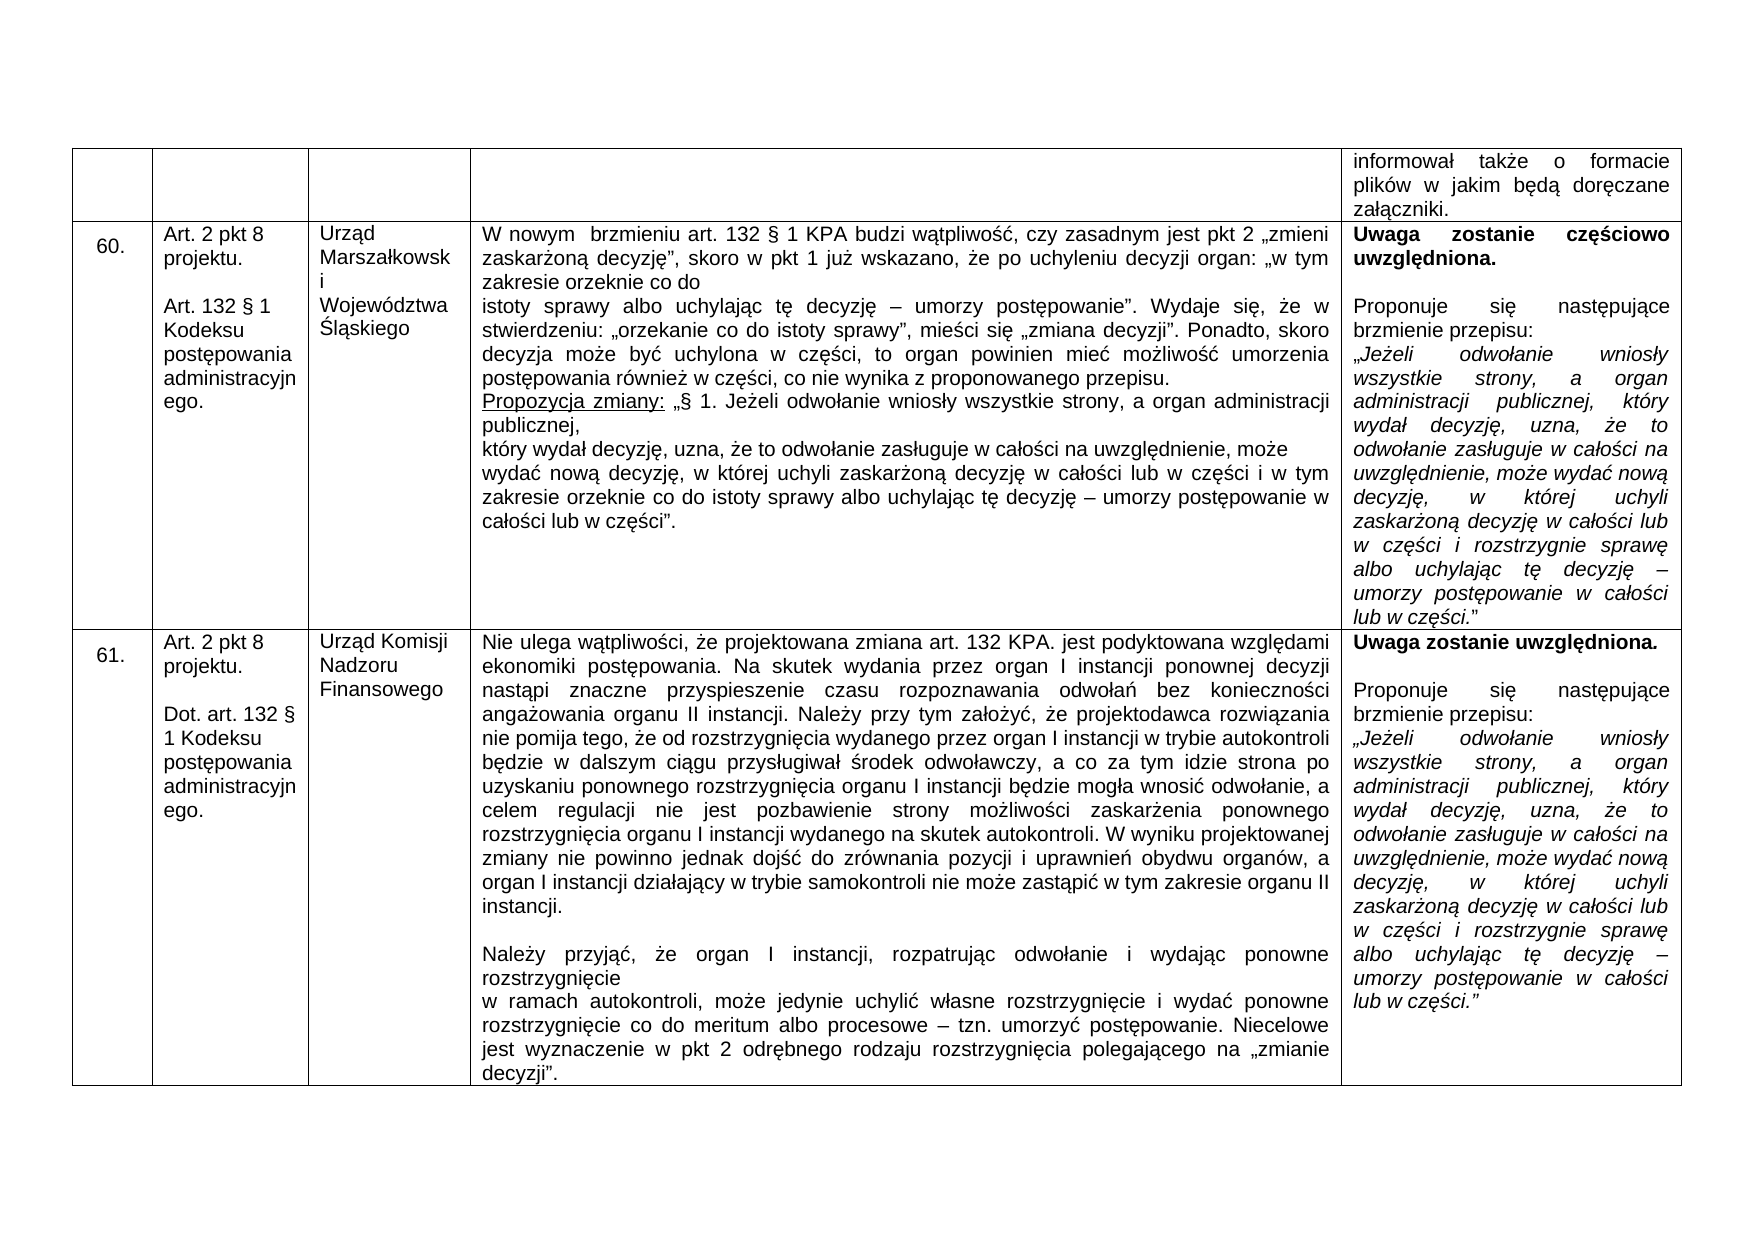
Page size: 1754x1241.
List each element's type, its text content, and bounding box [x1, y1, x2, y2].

table_cell [73, 222, 152, 629]
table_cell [1342, 149, 1681, 221]
table_cell Art. 2 pkt 8 projektu. Art. 132 § 1 Kodeksu postępowania administracyjnego. [153, 222, 308, 629]
table_cell [73, 630, 152, 1085]
table_cell Uwaga zostanie częściowo uwzględniona. Proponuje się następujące brzmienie przepisu: „Jeżeli odwołanie wniosły wszystkie strony, a organ administracji publicznej, który wydał decyzję, uzna, że to odwołanie zasługuje w całości na uwzględnienie, może wydać nową decyzję, w której uchyli zaskarżoną decyzję w całości lub w części i rozstrzygnie sprawę albo uchylając tę decyzję – umorzy postępowanie w całości lub w części.” [1342, 222, 1681, 629]
table_cell Urząd Marszałkowski Województwa Śląskiego [309, 222, 470, 629]
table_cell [153, 630, 308, 1085]
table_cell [309, 630, 470, 1085]
table_cell W nowym brzmieniu art. 132 § 1 KPA budzi wątpliwość, czy zasadnym jest pkt 2 „zmieni zaskarżoną decyzję”, skoro w pkt 1 już wskazano, że po uchyleniu decyzji organ: „w tym zakresie orzeknie co do istoty sprawy albo uchylając tę decyzję – umorzy postępowanie”. Wydaje się, że w stwierdzeniu: „orzekanie co do istoty sprawy”, mieści się „zmiana decyzji”. Ponadto, skoro decyzja może być uchylona w części, to organ powinien mieć możliwość umorzenia postępowania również w części, co nie wynika z proponowanego przepisu. Propozycja zmiany: „§ 1. Jeżeli odwołanie wniosły wszystkie strony, a organ administracji publicznej, który wydał decyzję, uzna, że to odwołanie zasługuje w całości na uwzględnienie, może wydać nową decyzję, w której uchyli zaskarżoną decyzję w całości lub w części i w tym zakresie orzeknie co do istoty sprawy albo uchylając tę decyzję – umorzy postępowanie w całości lub w części”. [471, 222, 1341, 629]
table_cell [153, 149, 308, 221]
table_cell [73, 149, 152, 221]
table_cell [471, 149, 1341, 221]
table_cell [309, 149, 470, 221]
